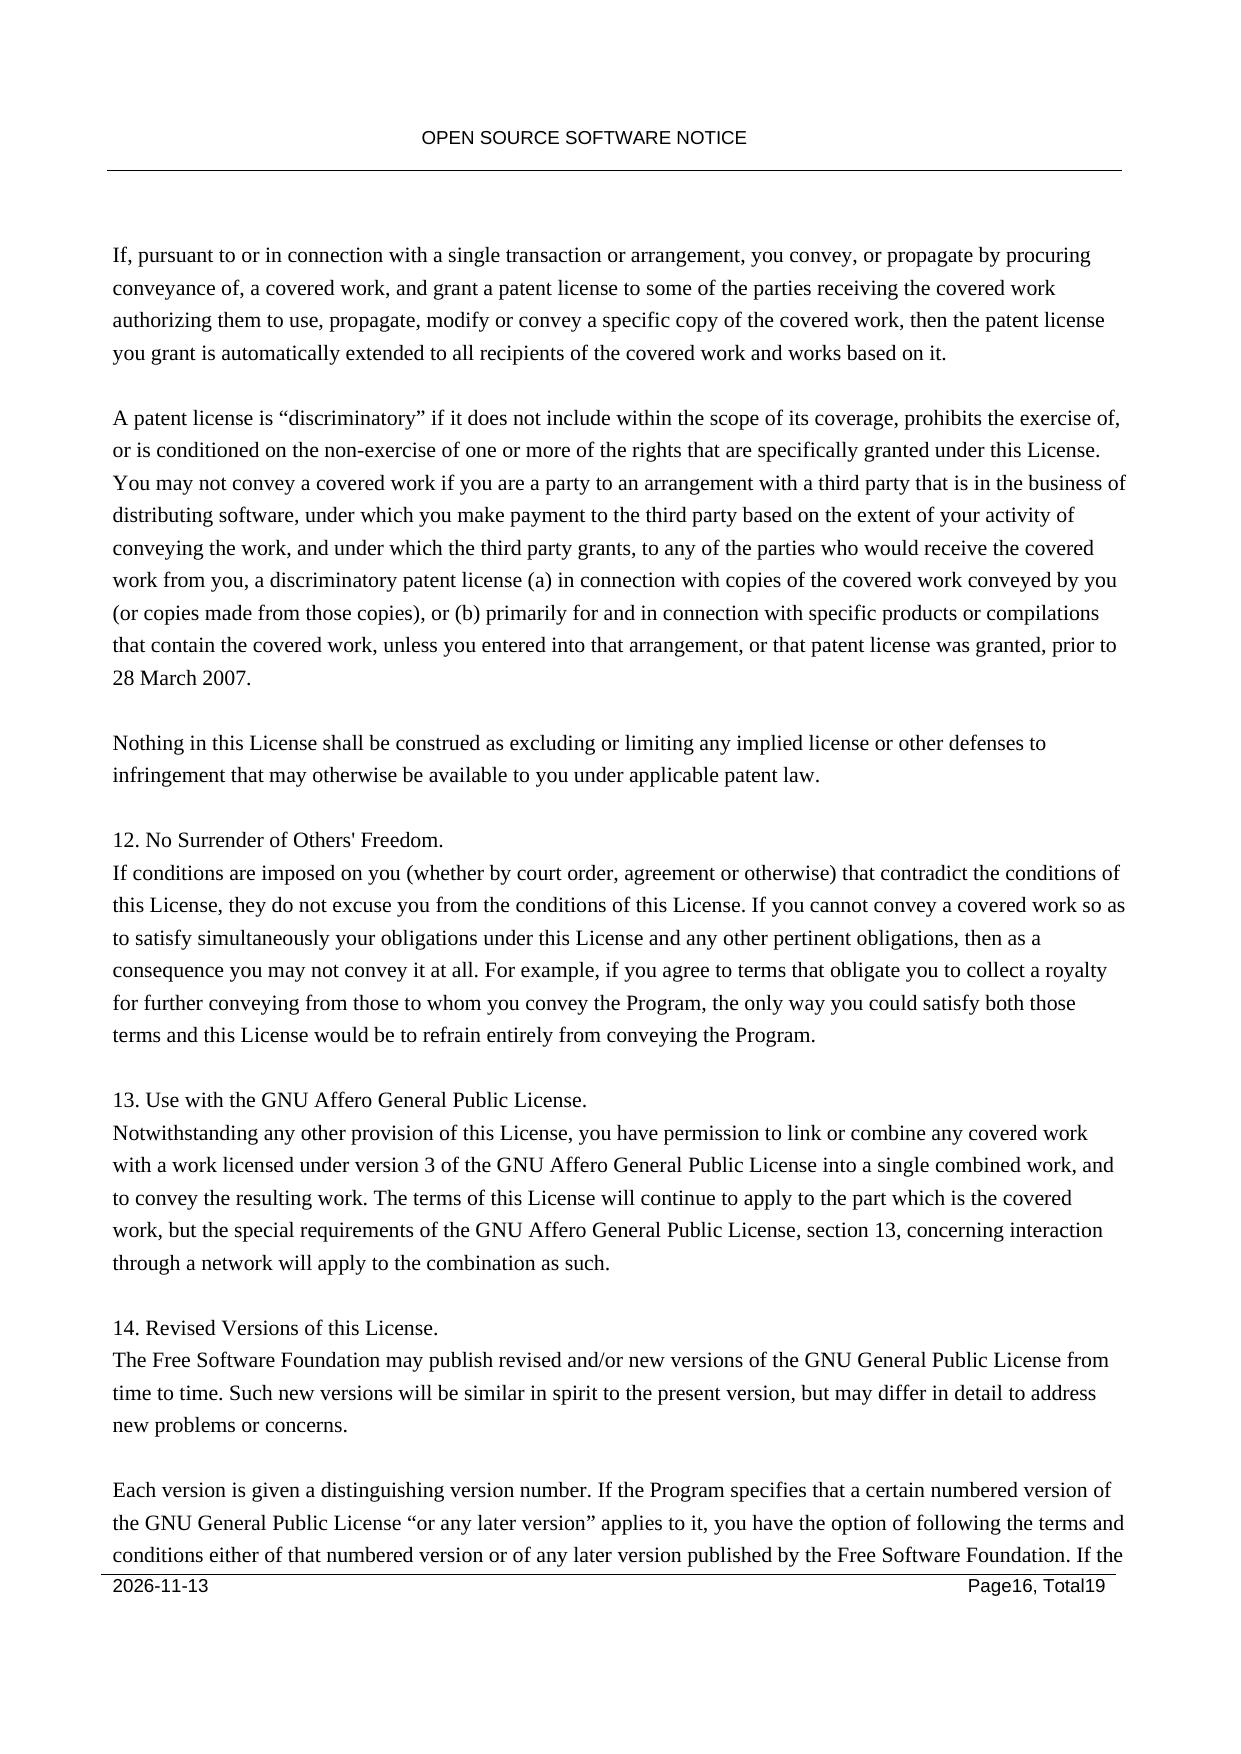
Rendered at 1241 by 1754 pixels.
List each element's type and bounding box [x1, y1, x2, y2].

text [112, 206, 1128, 1571]
